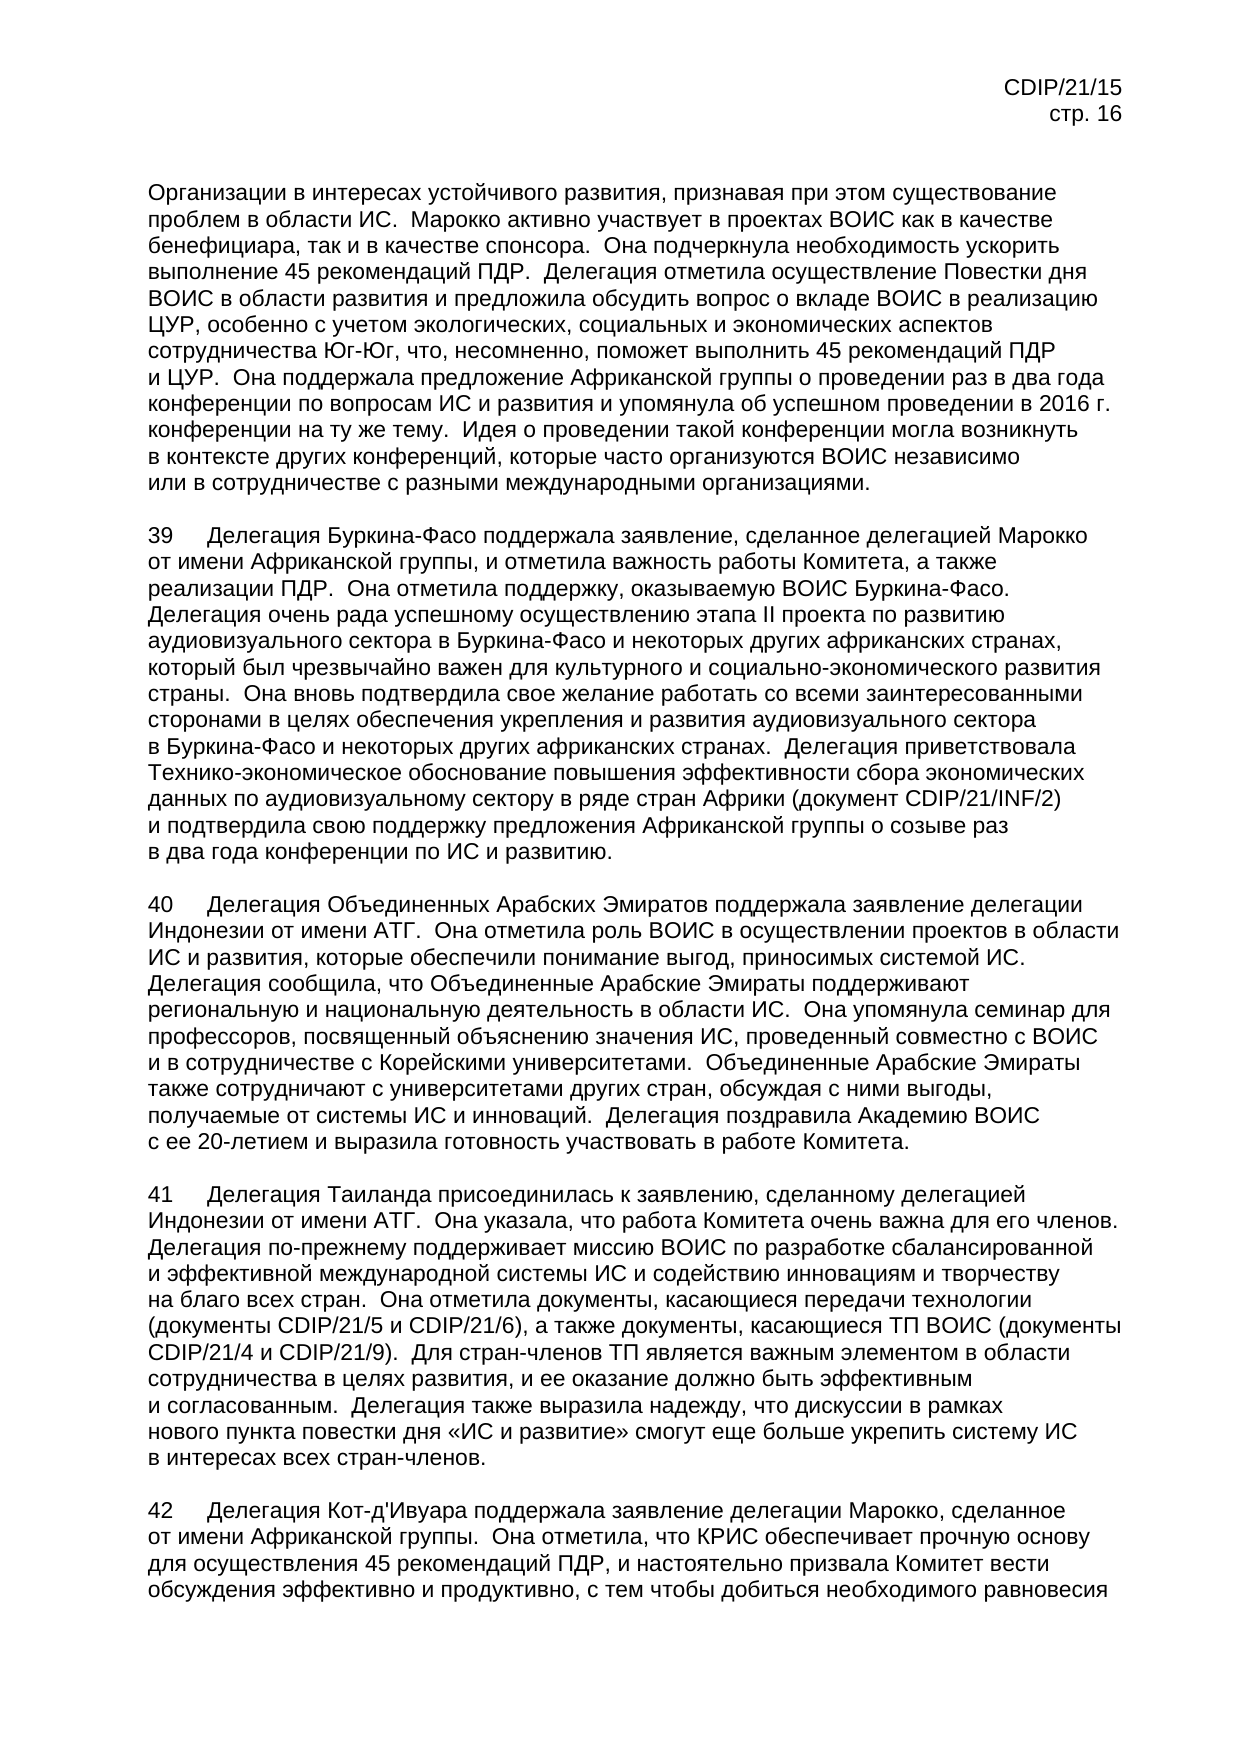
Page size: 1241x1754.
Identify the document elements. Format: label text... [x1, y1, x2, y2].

text Делегация Таиланда присоединилась к заявлению, сделанному делегацией Индонезии от имени АТГ. Она указала, что работа Комитета очень важна для его членов. Делегация по-прежнему поддерживает миссию ВОИС по разработке сбалансированной и эффективной международной системы ИС и содействию инновациям и творчеству на благо всех стран. Она отметила документы, касающиеся передачи технологии (документы CDIP/21/5 и CDIP/21/6), а также документы, касающиеся ТП ВОИС (документы CDIP/21/4 и CDIP/21/9). Для стран-членов ТП является важным элементом в области сотрудничества в целях развития, и ее оказание должно быть эффективным и согласованным. Делегация также выразила надежду, что дискуссии в рамках нового пункта повестки дня «ИС и развитие» смогут еще больше укрепить систему ИС в интересах всех стран-членов. [148, 1181, 1122, 1471]
text Делегация Буркина-Фасо поддержала заявление, сделанное делегацией Марокко от имени Африканской группы, и отметила важность работы Комитета, а также реализации ПДР. Она отметила поддержку, оказываемую ВОИС Буркина-Фасо. Делегация очень рада успешному осуществлению этапа II проекта по развитию аудиовизуального сектора в Буркина-Фасо и некоторых других африканских странах, который был чрезвычайно важен для культурного и социально-экономического развития страны. Она вновь подтвердила свое желание работать со всеми заинтересованными сторонами в целях обеспечения укрепления и развития аудиовизуального сектора в Буркина-Фасо и некоторых других африканских странах. Делегация приветствовала Технико-экономическое обоснование повышения эффективности сбора экономических данных по аудиовизуальному сектору в ряде стран Африки (документ CDIP/21/INF/2) и подтвердила свою поддержку предложения Африканской группы о созыве раз в два года конференции по ИС и развитию. [148, 522, 1122, 864]
text Делегация Объединенных Арабских Эмиратов поддержала заявление делегации Индонезии от имени АТГ. Она отметила роль ВОИС в осуществлении проектов в области ИС и развития, которые обеспечили понимание выгод, приносимых системой ИС. Делегация сообщила, что Объединенные Арабские Эмираты поддерживают региональную и национальную деятельность в области ИС. Она упомянула семинар для профессоров, посвященный объяснению значения ИС, проведенный совместно с ВОИС и в сотрудничестве с Корейскими университетами. Объединенные Арабские Эмираты также сотрудничают с университетами других стран, обсуждая с ними выгоды, получаемые от системы ИС и инноваций. Делегация поздравила Академию ВОИС с ее 20-летием и выразила готовность участвовать в работе Комитета. [148, 891, 1122, 1154]
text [148, 1497, 1122, 1602]
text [148, 179, 1122, 496]
